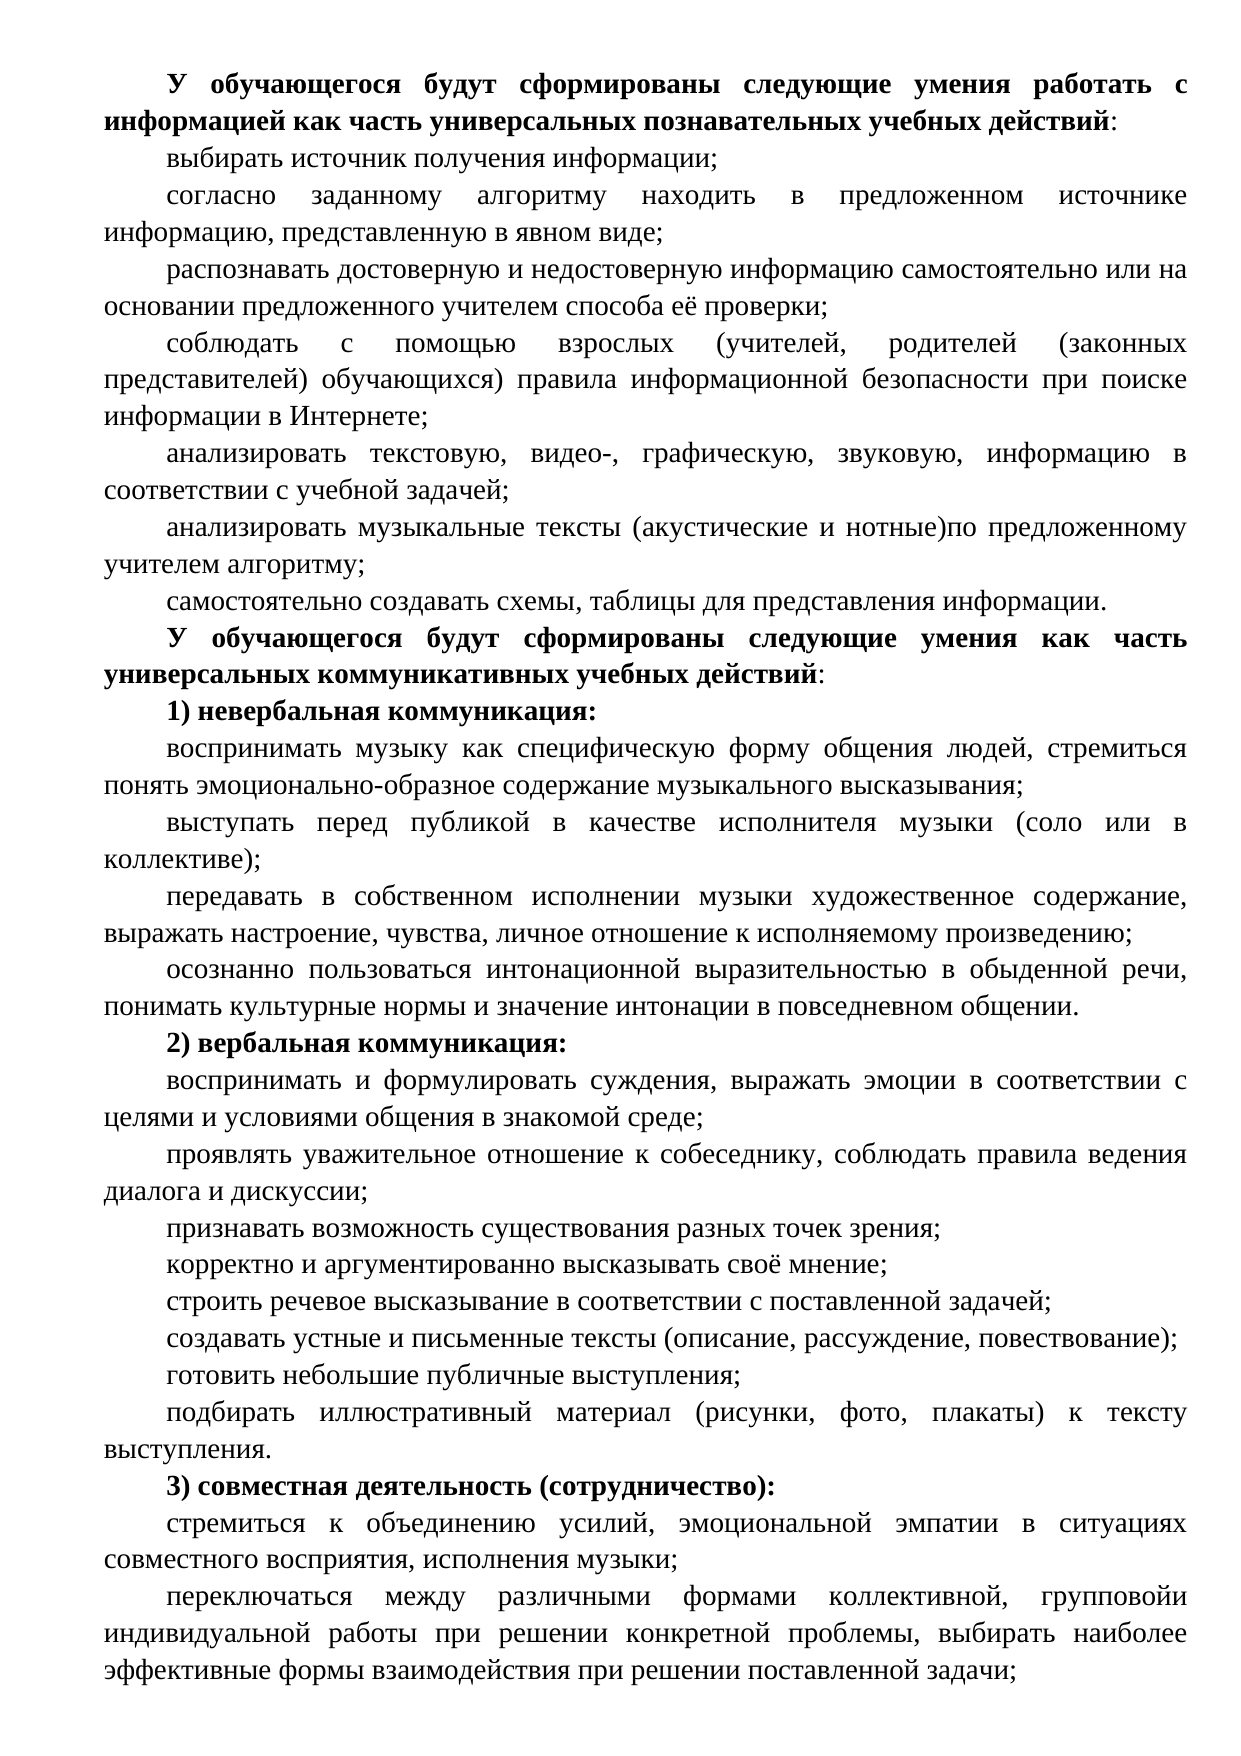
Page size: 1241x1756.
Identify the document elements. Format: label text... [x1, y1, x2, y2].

text воспринимать и формулировать суждения, выражать эмоции в соответствии с целями и условиями общения в знакомой среде; [103, 1062, 1188, 1133]
text выбирать источник получения информации; [103, 140, 1188, 174]
text признавать возможность существования разных точек зрения; [103, 1210, 1188, 1243]
text готовить небольшие публичные выступления; [103, 1357, 1188, 1391]
text анализировать текстовую, видео-, графическую, звуковую, информацию в соответствии с учебной задачей; [103, 435, 1188, 506]
text передавать в собственном исполнении музыки художественное содержание, выражать настроение, чувства, личное отношение к исполняемому произведению; [103, 878, 1188, 948]
text 3) совместная деятельность (сотрудничество): [103, 1468, 1188, 1501]
text 2) вербальная коммуникация: [103, 1025, 1188, 1059]
text воспринимать музыку как специфическую форму общения людей, стремиться понять эмоционально-образное содержание музыкального высказывания; [103, 730, 1188, 801]
text проявлять уважительное отношение к собеседнику, соблюдать правила ведения диалога и дискуссии; [103, 1136, 1188, 1206]
text анализировать музыкальные тексты (акустические и нотные)по предложенному учителем алгоритму; [103, 509, 1188, 579]
text У обучающегося будут сформированы следующие умения работать с информацией как часть универсальных познавательных учебных действий: [103, 67, 1188, 137]
text распознавать достоверную и недостоверную информацию самостоятельно или на основании предложенного учителем способа её проверки; [103, 251, 1188, 321]
text 1) невербальная коммуникация: [103, 693, 1188, 727]
text У обучающегося будут сформированы следующие умения как часть универсальных коммуникативных учебных действий: [103, 620, 1188, 690]
text корректно и аргументированно высказывать своё мнение; [103, 1247, 1188, 1280]
text создавать устные и письменные тексты (описание, рассуждение, повествование); [103, 1320, 1188, 1354]
text стремиться к объединению усилий, эмоциональной эмпатии в ситуациях совместного восприятия, исполнения музыки; [103, 1505, 1188, 1575]
text переключаться между различными формами коллективной, групповойи индивидуальной работы при решении конкретной проблемы, выбирать наиболее эффективные формы взаимодействия при решении поставленной задачи; [103, 1578, 1188, 1686]
text подбирать иллюстративный материал (рисунки, фото, плакаты) к тексту выступления. [103, 1394, 1188, 1464]
text согласно заданному алгоритму находить в предложенном источнике информацию, представленную в явном виде; [103, 177, 1188, 248]
text соблюдать с помощью взрослых (учителей, родителей (законных представителей) обучающихся) правила информационной безопасности при поиске информации в Интернете; [103, 325, 1188, 432]
text осознанно пользоваться интонационной выразительностью в обыденной речи, понимать культурные нормы и значение интонации в повседневном общении. [103, 952, 1188, 1022]
text выступать перед публикой в качестве исполнителя музыки (соло или в коллективе); [103, 804, 1188, 874]
text самостоятельно создавать схемы, таблицы для представления информации. [103, 583, 1188, 616]
text строить речевое высказывание в соответствии с поставленной задачей; [103, 1283, 1188, 1317]
